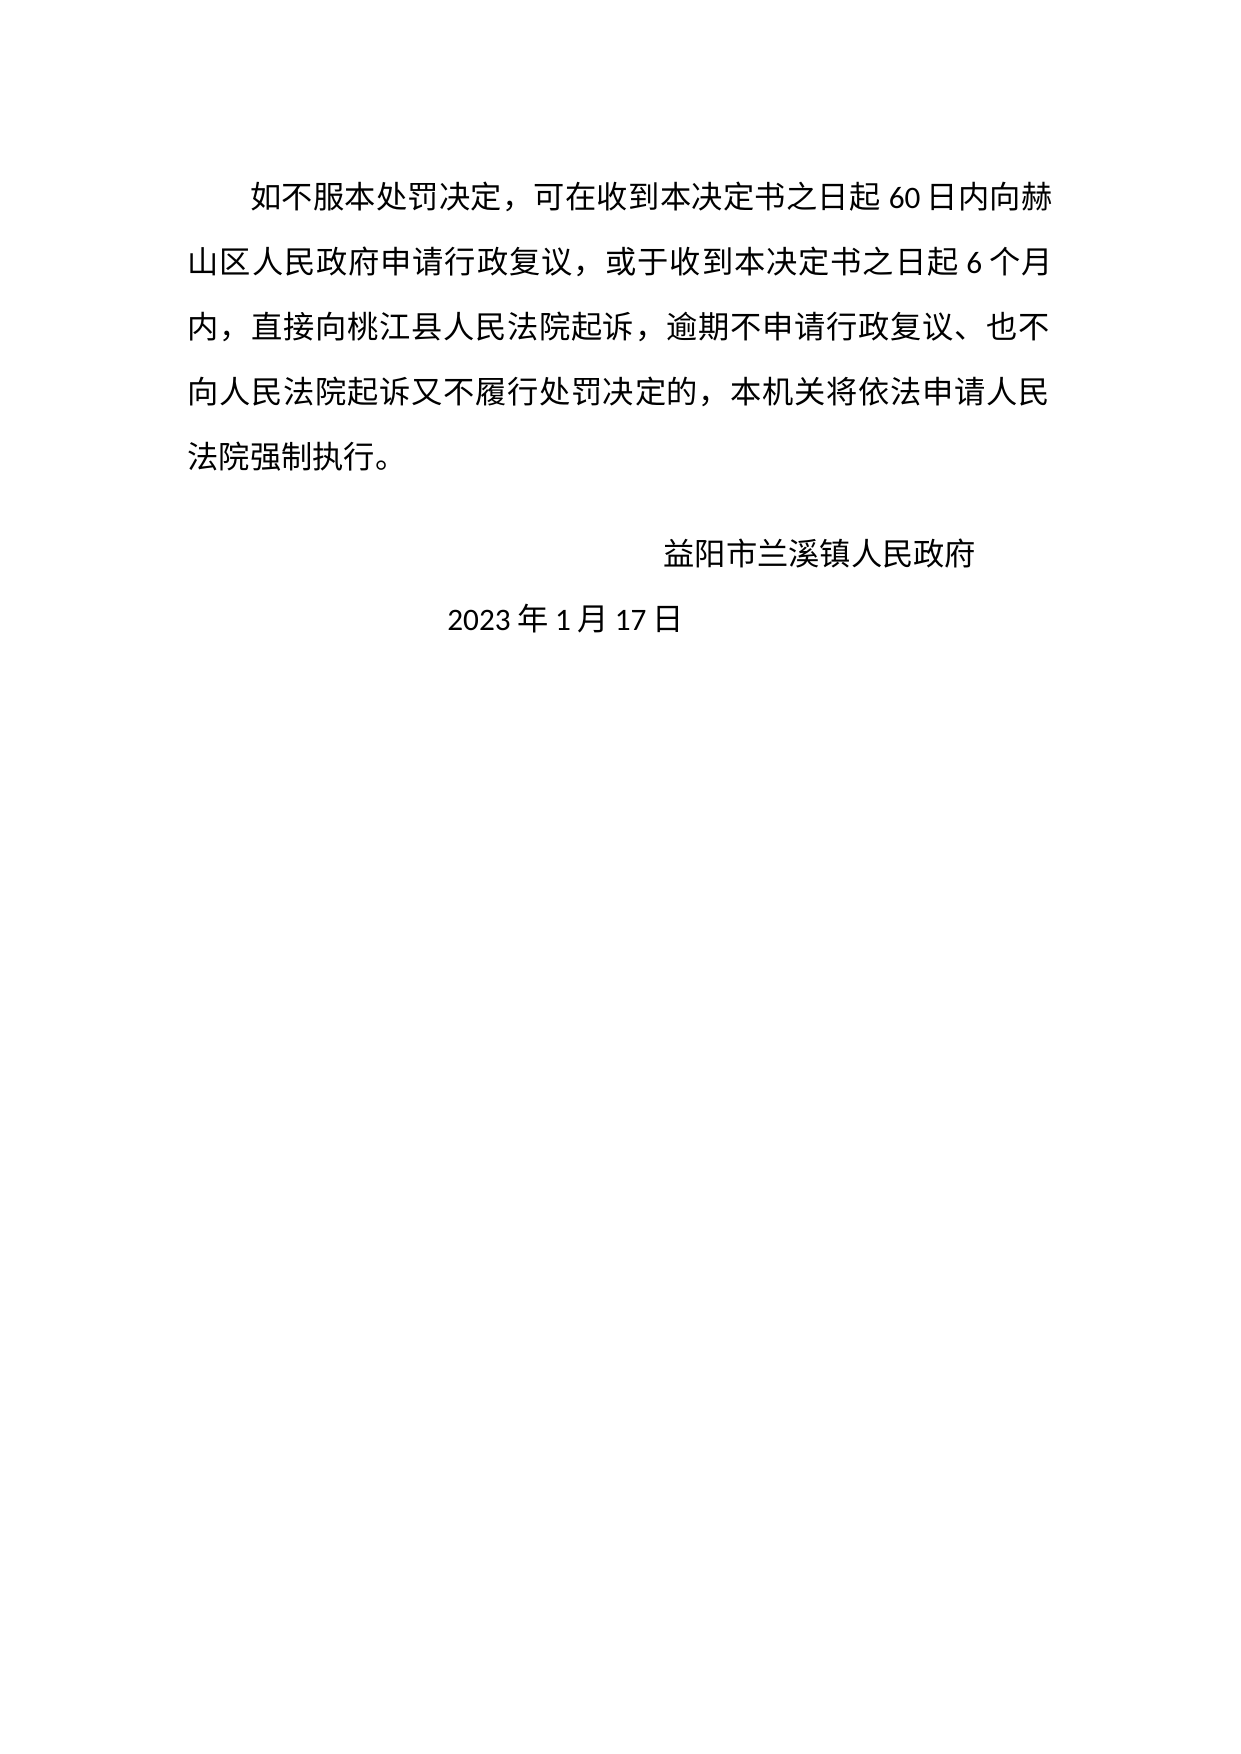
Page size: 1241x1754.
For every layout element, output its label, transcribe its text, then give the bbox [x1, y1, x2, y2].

text 益阳市兰溪镇人民政府 [187, 519, 1053, 584]
text 2023年1月17日 [187, 584, 1053, 649]
text 如不服本处罚决定，可在收到本决定书之日起60日内向赫山区人民政府申请行政复议，或于收到本决定书之日起6个月内，直接向桃江县人民法院起诉，逾期不申请行政复议、也不向人民法院起诉又不履行处罚决定的，本机关将依法申请人民法院强制执行。 [187, 162, 1053, 487]
